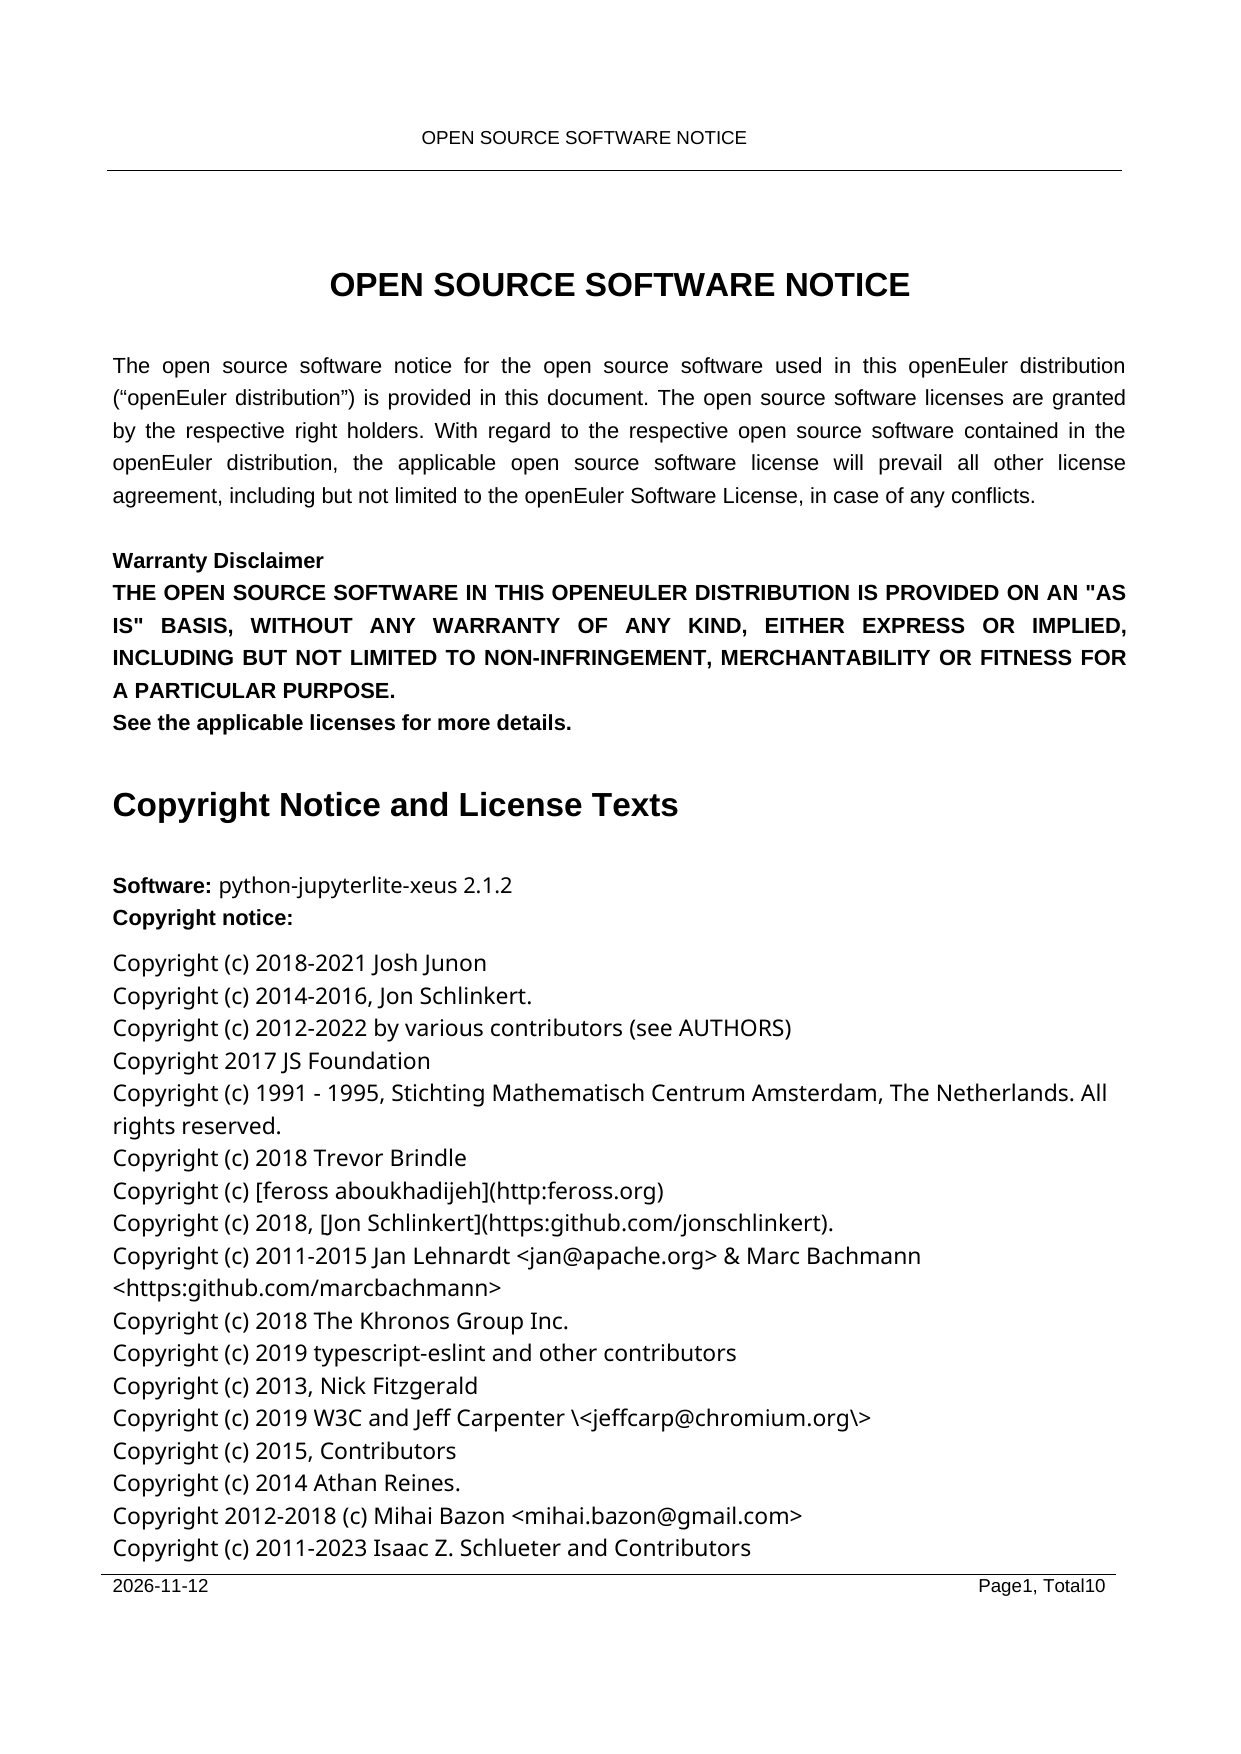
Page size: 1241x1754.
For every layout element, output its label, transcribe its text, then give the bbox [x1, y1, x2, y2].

text THE OPEN SOURCE SOFTWARE IN THIS OPENEULER DISTRIBUTION IS PROVIDED ON AN "AS IS" BASIS, WITHOUT ANY WARRANTY OF ANY KIND, EITHER EXPRESS OR IMPLIED, INCLUDING BUT NOT LIMITED TO NON-INFRINGEMENT, MERCHANTABILITY OR FITNESS FOR A PARTICULAR PURPOSE. See the applicable licenses for more details. [112, 576, 1128, 739]
text Copyright notice: [112, 901, 1128, 934]
text The open source software notice for the open source software used in this openEuler distribution (“openEuler distribution”) is provided in this document. The open source software licenses are granted by the respective right holders. With regard to the respective open source software contained in the openEuler distribution, the applicable open source software license will prevail all other license agreement, including but not limited to the openEuler Software License, in case of any conflicts. [112, 349, 1128, 511]
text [112, 947, 1128, 1564]
text Copyright Notice and License Texts [112, 771, 1128, 836]
title Software: python-jupyterlite-xeus 2.1.2 [112, 869, 1128, 901]
text OPEN SOURCE SOFTWARE NOTICE [112, 251, 1128, 316]
text Warranty Disclaimer [112, 544, 1128, 576]
